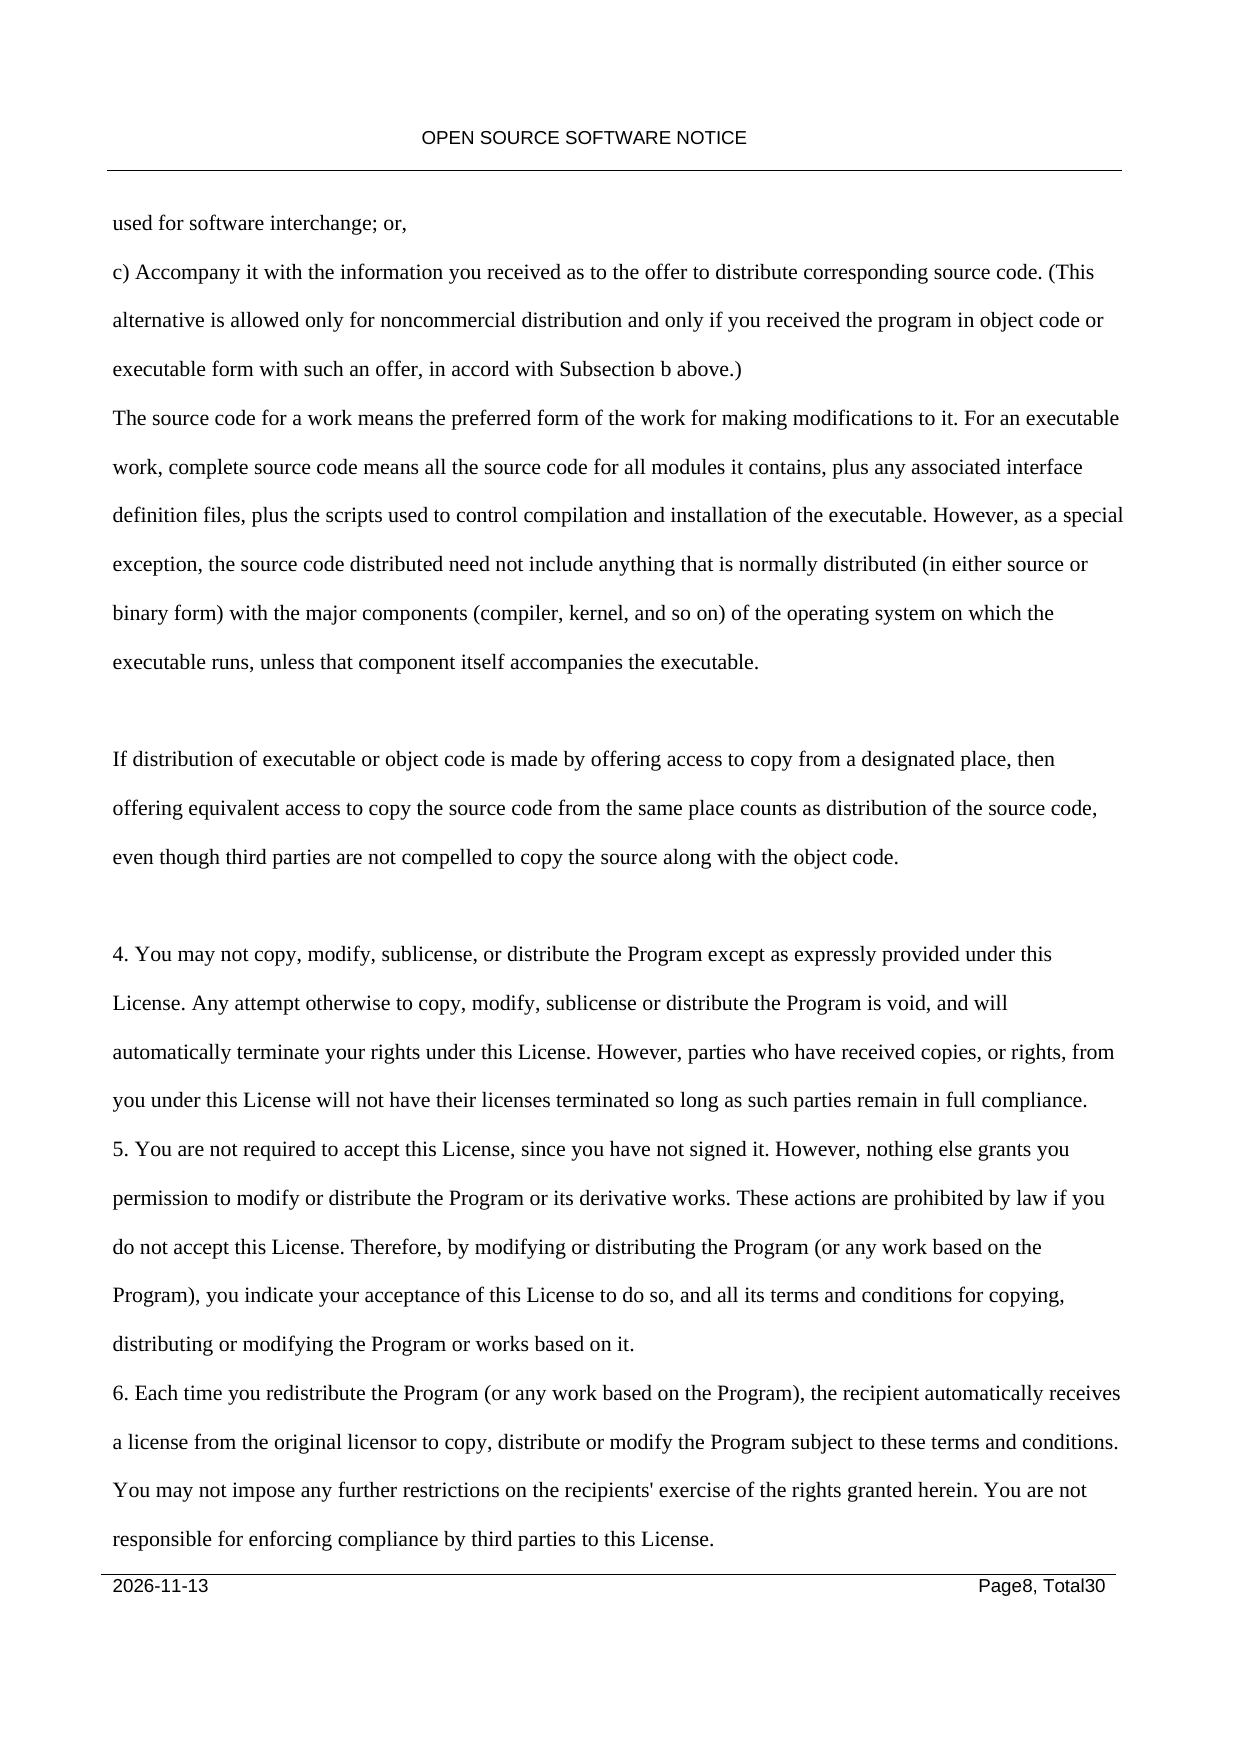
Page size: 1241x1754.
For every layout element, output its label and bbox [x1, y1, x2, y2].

text [112, 206, 1128, 1555]
